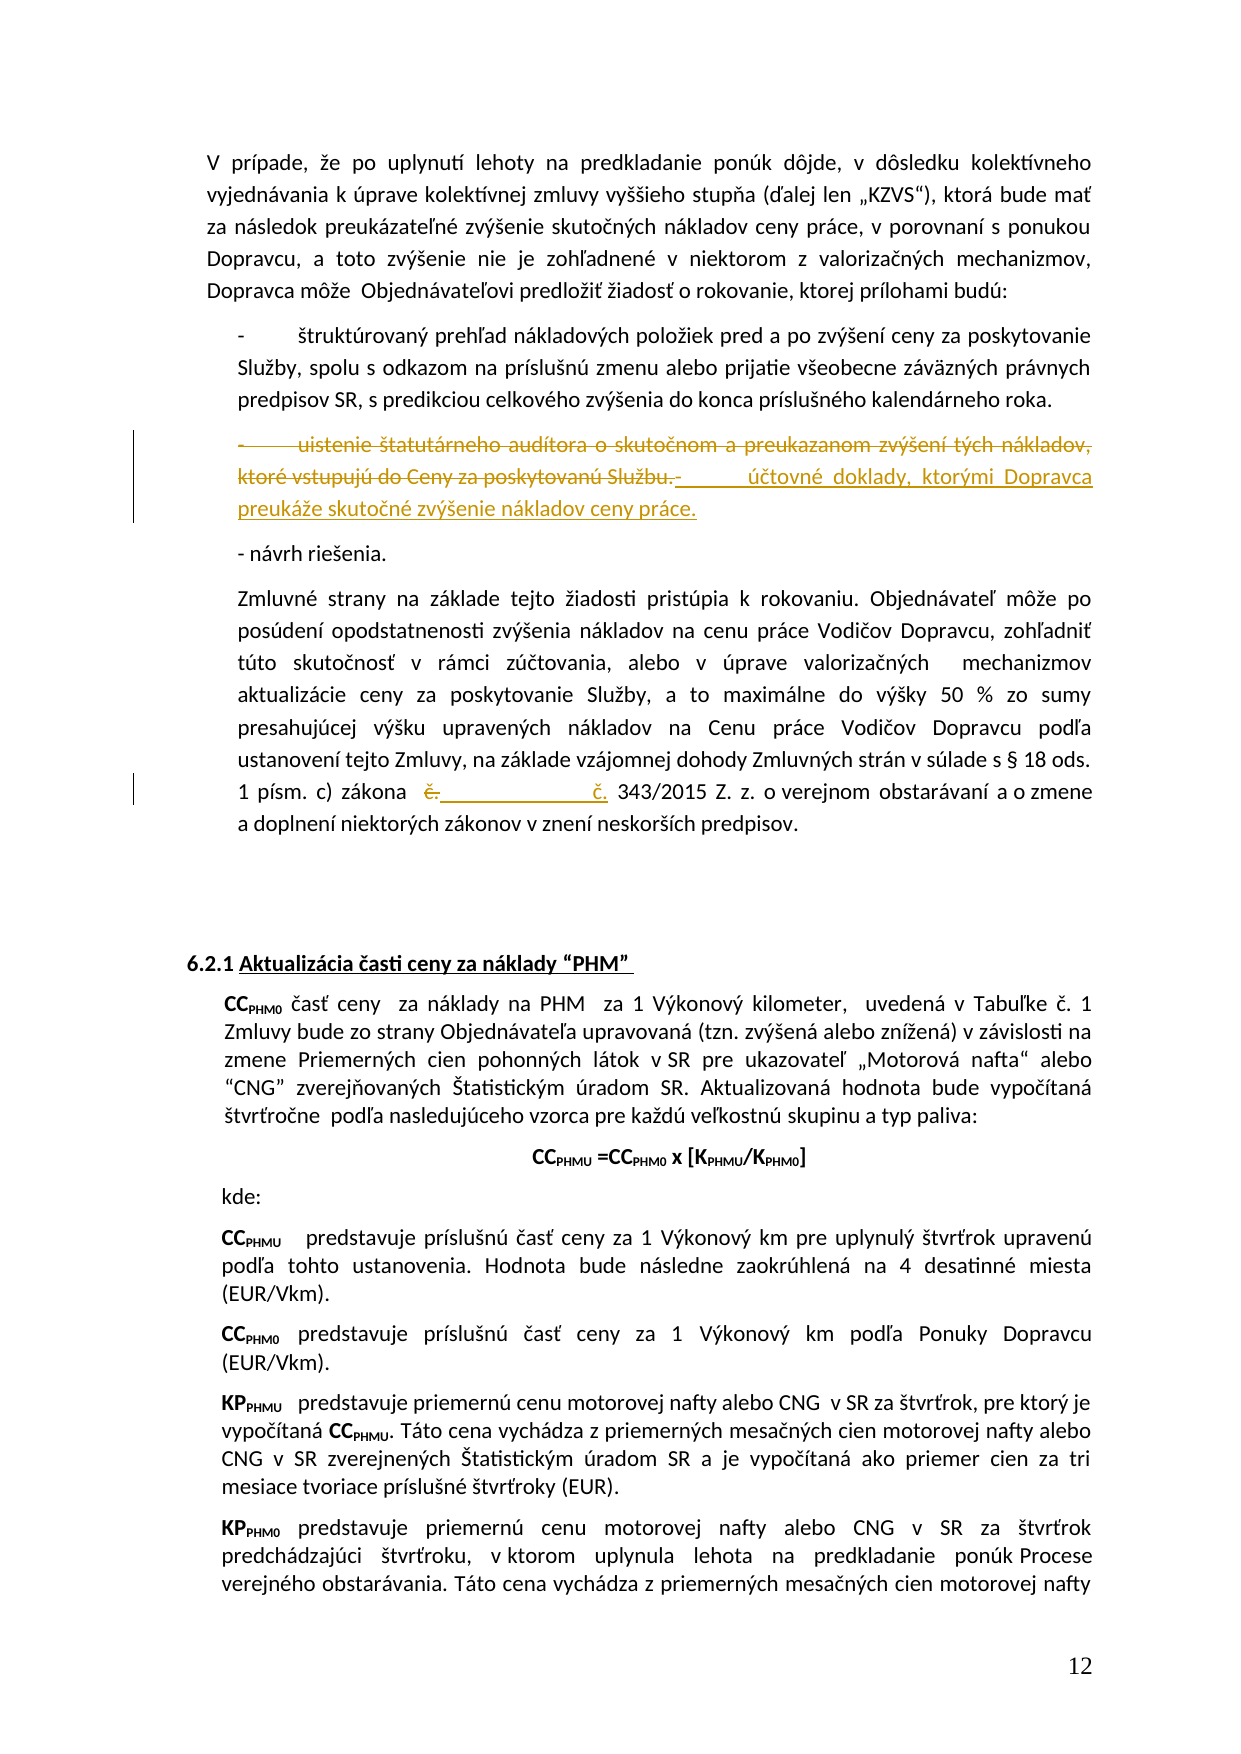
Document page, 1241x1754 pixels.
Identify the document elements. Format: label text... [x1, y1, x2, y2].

text kde: [221, 1182, 1093, 1211]
text CCPHM0 predstavuje príslušnú časť ceny za 1 Výkonový km podľa Ponuky Dopravcu (EUR/Vkm). [221, 1319, 1093, 1376]
text 6.2.1 Aktualizácia časti ceny za náklady “PHM” [187, 949, 1093, 977]
text CCPHM0 časť ceny za náklady na PHM za 1 Výkonový kilometer, uvedená v Tabuľke č. 1 Zmluvy bude zo strany Objednávateľa upravovaná (tzn. zvýšená alebo znížená) v závislosti na zmene Priemerných cien pohonných látok v SR pre ukazovateľ „Motorová nafta“ alebo “CNG” zverejňovaných Štatistickým úradom SR. Aktualizovaná hodnota bude vypočítaná štvrťročne podľa nasledujúceho vzorca pre každú veľkostnú skupinu a typ paliva: [224, 989, 1093, 1129]
text CCPHMU =CCPHM0 x [KPHMU/KPHM0] [246, 1142, 1093, 1170]
text V prípade, že po uplynutí lehoty na predkladanie ponúk dôjde, v dôsledku kolektívneho vyjednávania k úprave kolektívnej zmluvy vyššieho stupňa (ďalej len „KZVS“), ktorá bude mať za následok preukázateľné zvýšenie skutočných nákladov ceny práce, v porovnaní s ponukou Dopravcu, a toto zvýšenie nie je zohľadnené v niektorom z valorizačných mechanizmov, Dopravca môže Objednávateľovi predložiť žiadosť o rokovanie, ktorej prílohami budú: [207, 148, 1093, 304]
text KPPHMU predstavuje priemernú cenu motorovej nafty alebo CNG v SR za štvrťrok, pre ktorý je vypočítaná CCPHMU. Táto cena vychádza z priemerných mesačných cien motorovej nafty alebo CNG v SR zverejnených Štatistickým úradom SR a je vypočítaná ako priemer cien za tri mesiace tvoriace príslušné štvrťroky (EUR). [221, 1388, 1093, 1500]
text CCPHMU predstavuje príslušnú časť ceny za 1 Výkonový km pre uplynulý štvrťrok upravenú podľa tohto ustanovenia. Hodnota bude následne zaokrúhlená na 4 desatinné miesta (EUR/Vkm). [221, 1223, 1093, 1307]
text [221, 1513, 1093, 1597]
text Zmluvné strany na základe tejto žiadosti pristúpia k rokovaniu. Objednávateľ môže po posúdení opodstatnenosti zvýšenia nákladov na cenu práce Vodičov Dopravcu, zohľadniť túto skutočnosť v rámci zúčtovania, alebo v úprave valorizačných mechanizmov aktualizácie ceny za poskytovanie Služby, a to maximálne do výšky 50 % zo sumy presahujúcej výšku upravených nákladov na Cenu práce Vodičov Dopravcu podľa ustanovení tejto Zmluvy, na základe vzájomnej dohody Zmluvných strán v súlade s § 18 ods. 1 písm. c) zákona 343/2015 Z. z. o verejnom obstarávaní a o zmene a doplnení niektorých zákonov v znení neskorších predpisov. [237, 584, 1093, 837]
text - štruktúrovaný prehľad nákladových položiek pred a po zvýšení ceny za poskytovanie Služby, spolu s odkazom na príslušnú zmenu alebo prijatie všeobecne záväzných právnych predpisov SR, s predikciou celkového zvýšenia do konca príslušného kalendárneho roka. [237, 321, 1093, 413]
text - návrh riešenia. [237, 539, 1093, 567]
